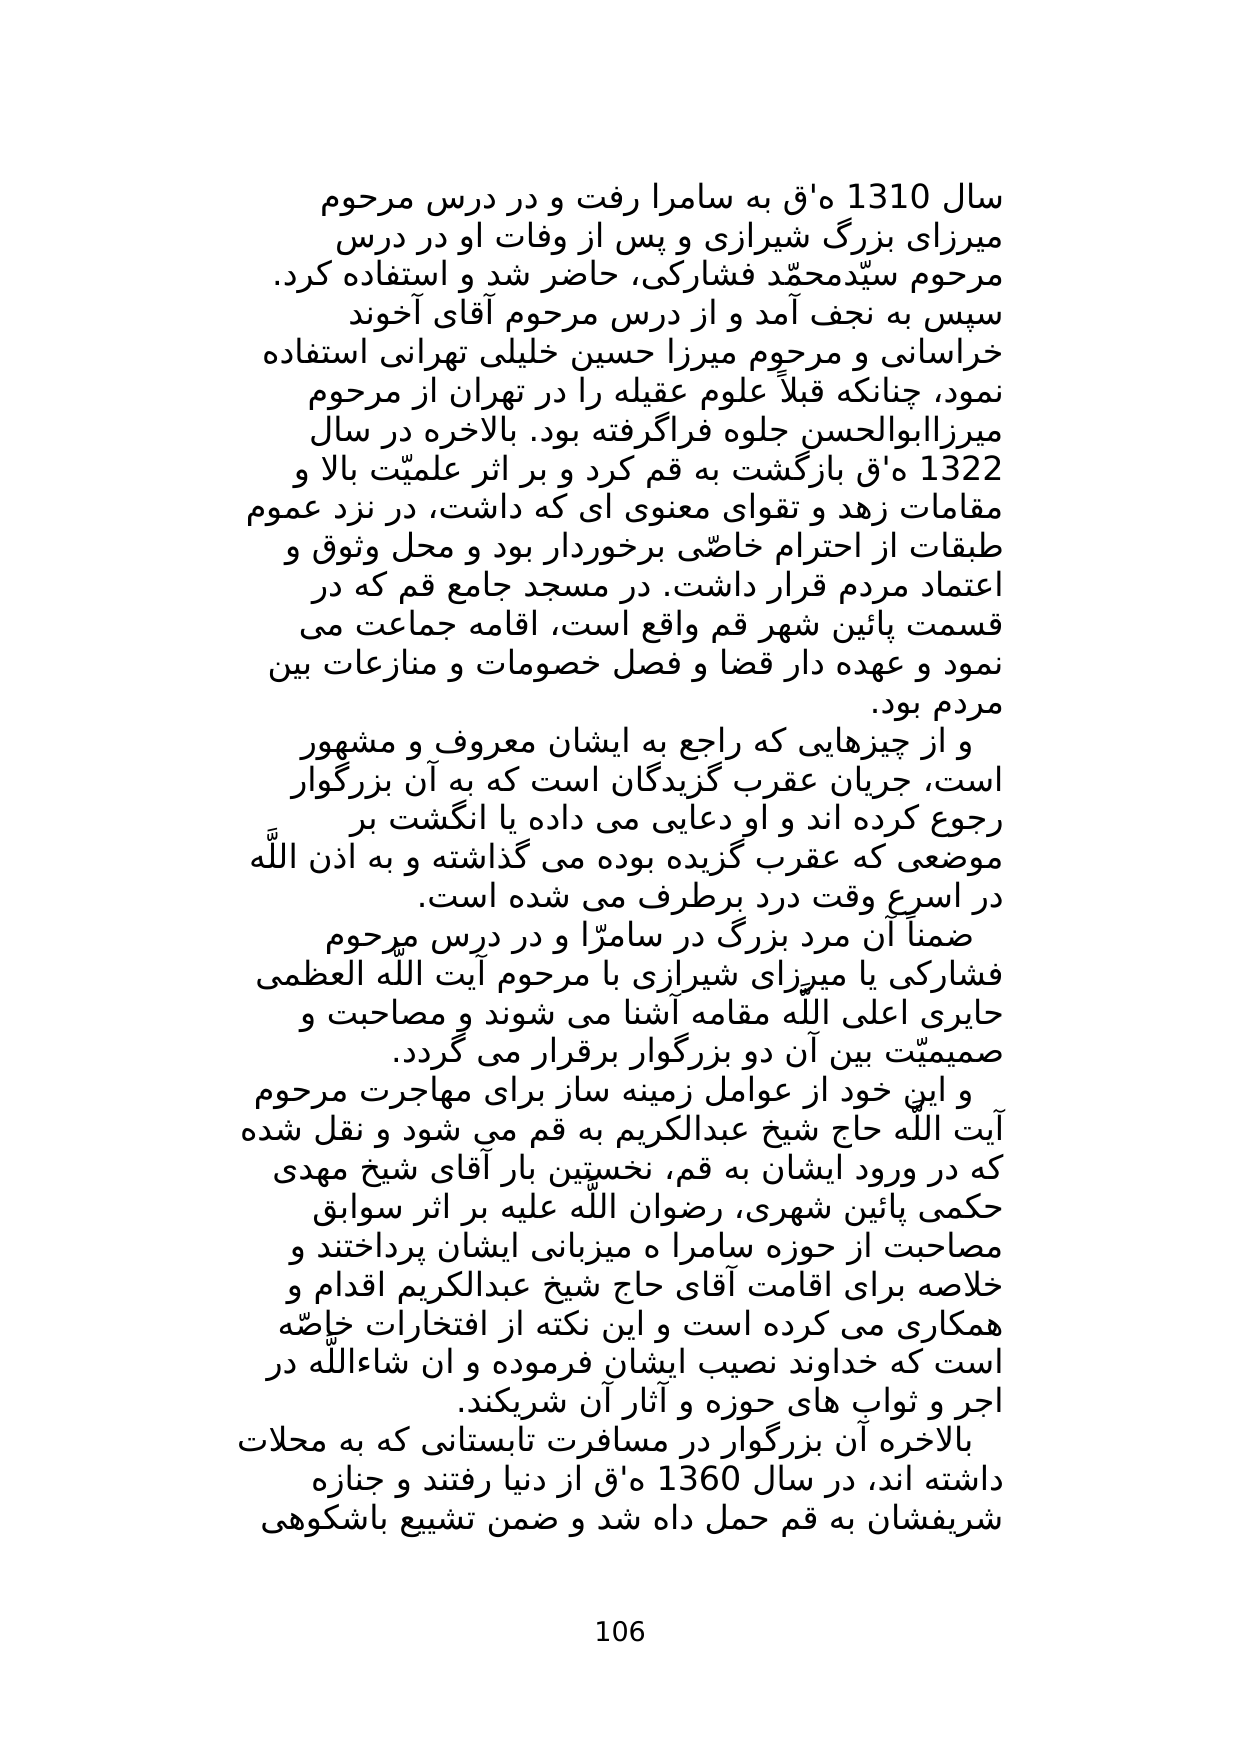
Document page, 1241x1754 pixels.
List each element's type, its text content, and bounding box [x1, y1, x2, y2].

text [236, 177, 1004, 721]
text ضمناً آن مرد بزرگ در سامرّا و در درس مرحوم فشاركى يا ميرزاى شيرازى با مرحوم آيت اللَّه العظمى حايرى اعلى اللَّه مقامه آشنا مى شوند و مصاحبت و صميميّت بين آن دو بزرگوار برقرار مى گردد. [236, 915, 1004, 1071]
text و اين خود از عوامل زمينه ساز براى مهاجرت مرحوم آيت اللَّه حاج شيخ عبدالكريم به قم مى شود و نقل شده كه در ورود ايشان به قم، نخستين بار آقاى شيخ مهدى حكمى پائين شهرى، رضوان اللَّه عليه بر اثر سوابق مصاحبت از حوزه سامرا ه ميزبانى ايشان پرداختند و خلاصه براى اقامت آقاى حاج شيخ عبدالكريم اقدام و همكارى مى كرده است و اين نكته از افتخارات خاصّه است كه خداوند نصيب ايشان فرموده و ان شاءاللَّه در اجر و ثواب هاى حوزه و آثار آن شريكند. [236, 1071, 1004, 1421]
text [236, 1421, 1004, 1537]
text و از چيزهايى كه راجع به ايشان معروف و مشهور است، جريان عقرب گزيدگان است كه به آن بزرگوار رجوع كرده اند و او دعايى مى داده يا انگشت بر موضعى كه عقرب گزيده بوده مى گذاشته و به اذن اللَّه در اسرع وقت درد برطرف مى شده است. [236, 721, 1004, 915]
